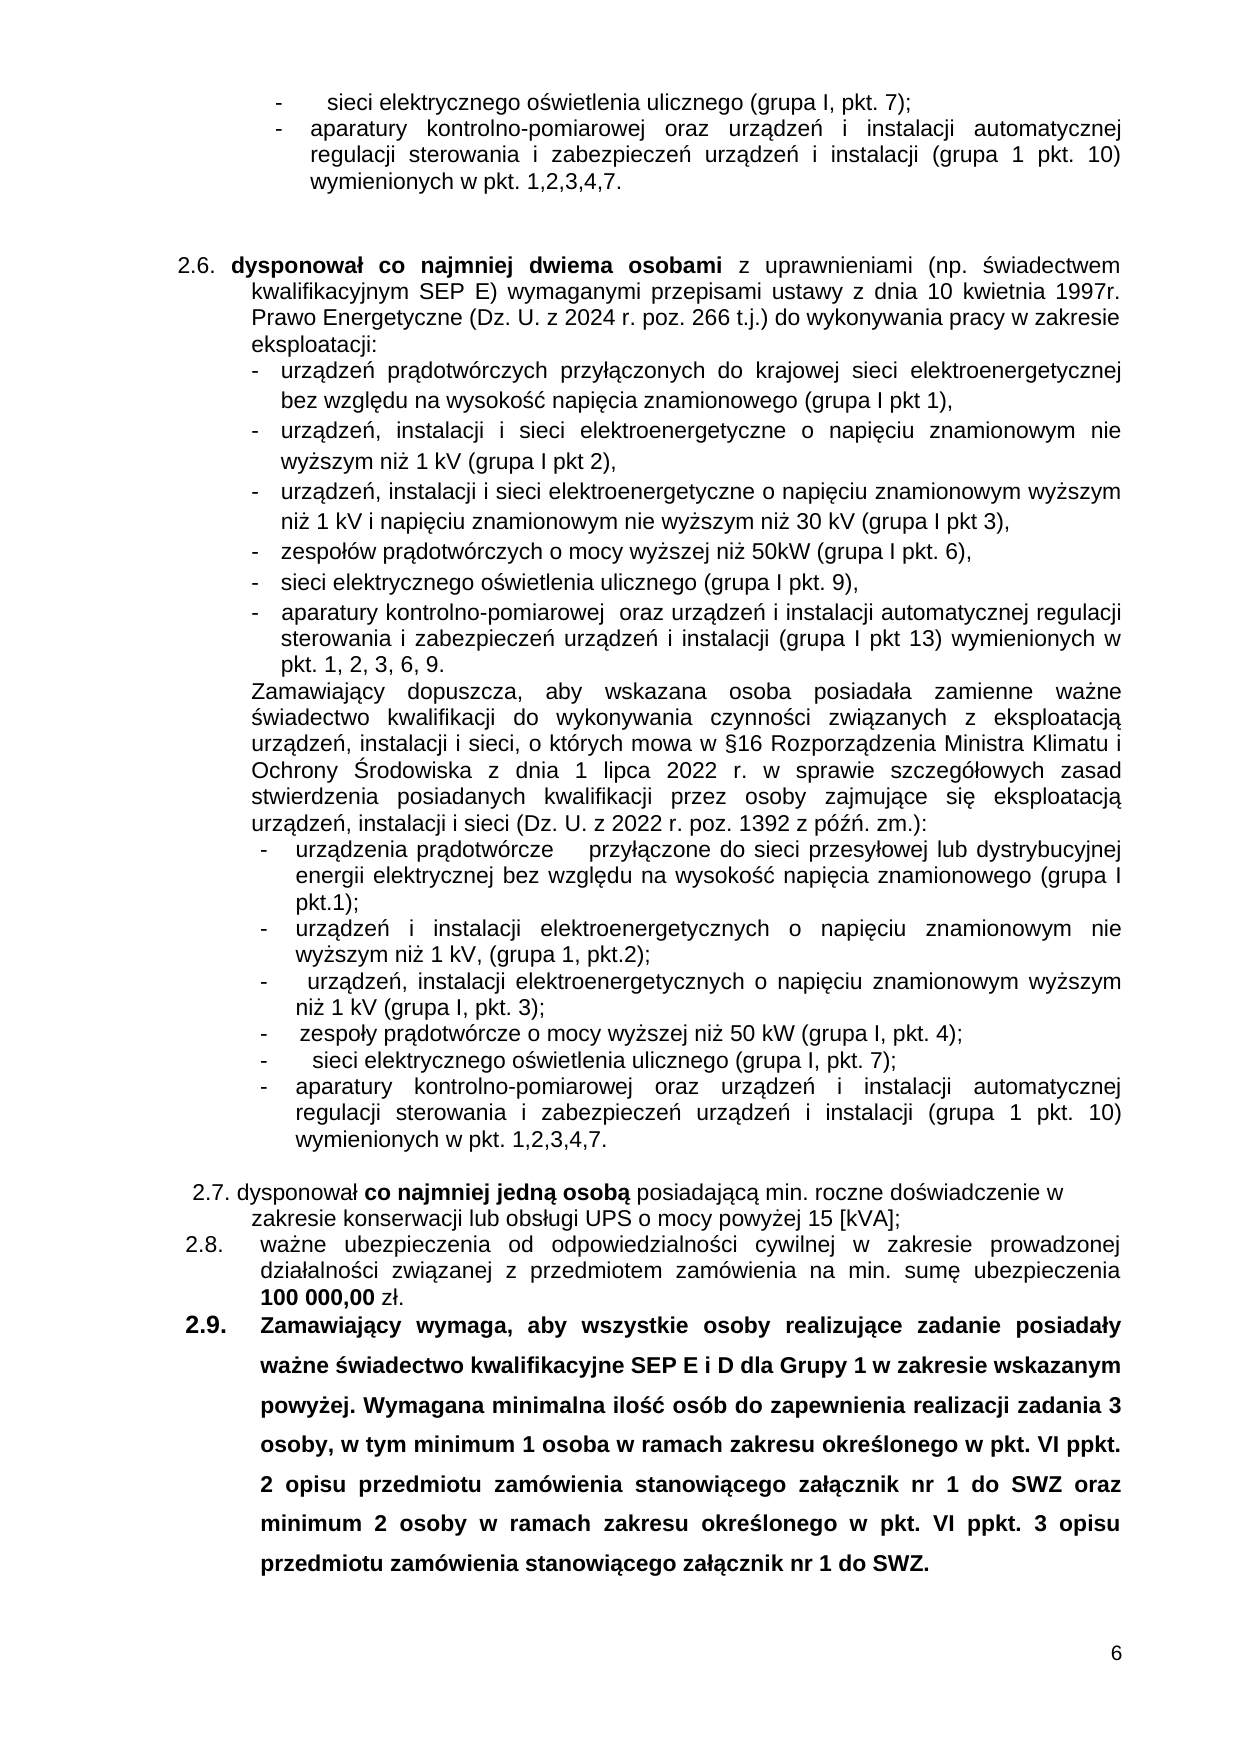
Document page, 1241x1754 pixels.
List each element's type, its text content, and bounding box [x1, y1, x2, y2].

list zespołów prądotwórczych o mocy wyższej niż 50kW (grupa I pkt. 6), [251, 538, 1122, 564]
text - urządzeń, instalacji elektroenergetycznych o napięciu znamionowym wyższym niż 1 kV (grupa I, pkt. 3); [260, 968, 1122, 1020]
text - aparatury kontrolno-pomiarowej oraz urządzeń i instalacji automatycznej regulacji sterowania i zabezpieczeń urządzeń i instalacji (grupa 1 pkt. 10) wymienionych w pkt. 1,2,3,4,7. [275, 115, 1122, 194]
text 2.6. dysponował co najmniej dwiema osobami z uprawnieniami (np. świadectwem kwalifikacyjnym SEP E) wymaganymi przepisami ustawy z dnia 10 kwietnia 1997r. Prawo Energetyczne (Dz. U. z 2024 r. poz. 266 t.j.) do wykonywania pracy w zakresie eksploatacji: [177, 252, 1121, 357]
list Zamawiający wymaga, aby wszystkie osoby realizujące zadanie posiadały ważne świadectwo kwalifikacyjne SEP E i D dla Grupy 1 w zakresie wskazanym powyżej. Wymagana minimalna ilość osób do zapewnienia realizacji zadania 3 osoby, w tym minimum 1 osoba w ramach zakresu określonego w pkt. VI ppkt. 2 opisu przedmiotu zamówienia stanowiącego załącznik nr 1 do SWZ oraz minimum 2 osoby w ramach zakresu określonego w pkt. VI ppkt. 3 opisu przedmiotu zamówienia stanowiącego załącznik nr 1 do SWZ. [185, 1310, 1122, 1576]
text 2.7. dysponował co najmniej jedną osobą posiadającą min. roczne doświadczenie w zakresie konserwacji lub obsługi UPS o mocy powyżej 15 [kVA]; [192, 1178, 1121, 1231]
list urządzeń prądotwórczych przyłączonych do krajowej sieci elektroenergetycznej bez względu na wysokość napięcia znamionowego (grupa I pkt 1), [251, 357, 1122, 413]
list urządzeń, instalacji i sieci elektroenergetyczne o napięciu znamionowym wyższym niż 1 kV i napięciu znamionowym nie wyższym niż 30 kV (grupa I pkt 3), [251, 478, 1122, 534]
text - sieci elektrycznego oświetlenia ulicznego (grupa I, pkt. 7); [275, 89, 1122, 115]
list ważne ubezpieczenia od odpowiedzialności cywilnej w zakresie prowadzonej działalności związanej z przedmiotem zamówienia na min. sumę ubezpieczenia 100 000,00 zł. [185, 1231, 1121, 1310]
text - urządzenia prądotwórcze przyłączone do sieci przesyłowej lub dystrybucyjnej energii elektrycznej bez względu na wysokość napięcia znamionowego (grupa I pkt.1); [260, 836, 1122, 915]
text - zespoły prądotwórcze o mocy wyższej niż 50 kW (grupa I, pkt. 4); [260, 1020, 1122, 1047]
list sieci elektrycznego oświetlenia ulicznego (grupa I pkt. 9), [251, 568, 1122, 595]
text - sieci elektrycznego oświetlenia ulicznego (grupa I, pkt. 7); [260, 1047, 1122, 1073]
text - urządzeń i instalacji elektroenergetycznych o napięciu znamionowym nie wyższym niż 1 kV, (grupa 1, pkt.2); [260, 915, 1122, 968]
text - aparatury kontrolno-pomiarowej oraz urządzeń i instalacji automatycznej regulacji sterowania i zabezpieczeń urządzeń i instalacji (grupa 1 pkt. 10) wymienionych w pkt. 1,2,3,4,7. [260, 1073, 1122, 1152]
text Zamawiający dopuszcza, aby wskazana osoba posiadała zamienne ważne świadectwo kwalifikacji do wykonywania czynności związanych z eksploatacją urządzeń, instalacji i sieci, o których mowa w §16 Rozporządzenia Ministra Klimatu i Ochrony Środowiska z dnia 1 lipca 2022 r. w sprawie szczegółowych zasad stwierdzenia posiadanych kwalifikacji przez osoby zajmujące się eksploatacją urządzeń, instalacji i sieci (Dz. U. z 2022 r. poz. 1392 z późń. zm.): [251, 678, 1122, 836]
text - aparatury kontrolno-pomiarowej oraz urządzeń i instalacji automatycznej regulacji sterowania i zabezpieczeń urządzeń i instalacji (grupa I pkt 13) wymienionych w pkt. 1, 2, 3, 6, 9. [251, 599, 1122, 678]
list urządzeń, instalacji i sieci elektroenergetyczne o napięciu znamionowym nie wyższym niż 1 kV (grupa I pkt 2), [251, 417, 1122, 474]
